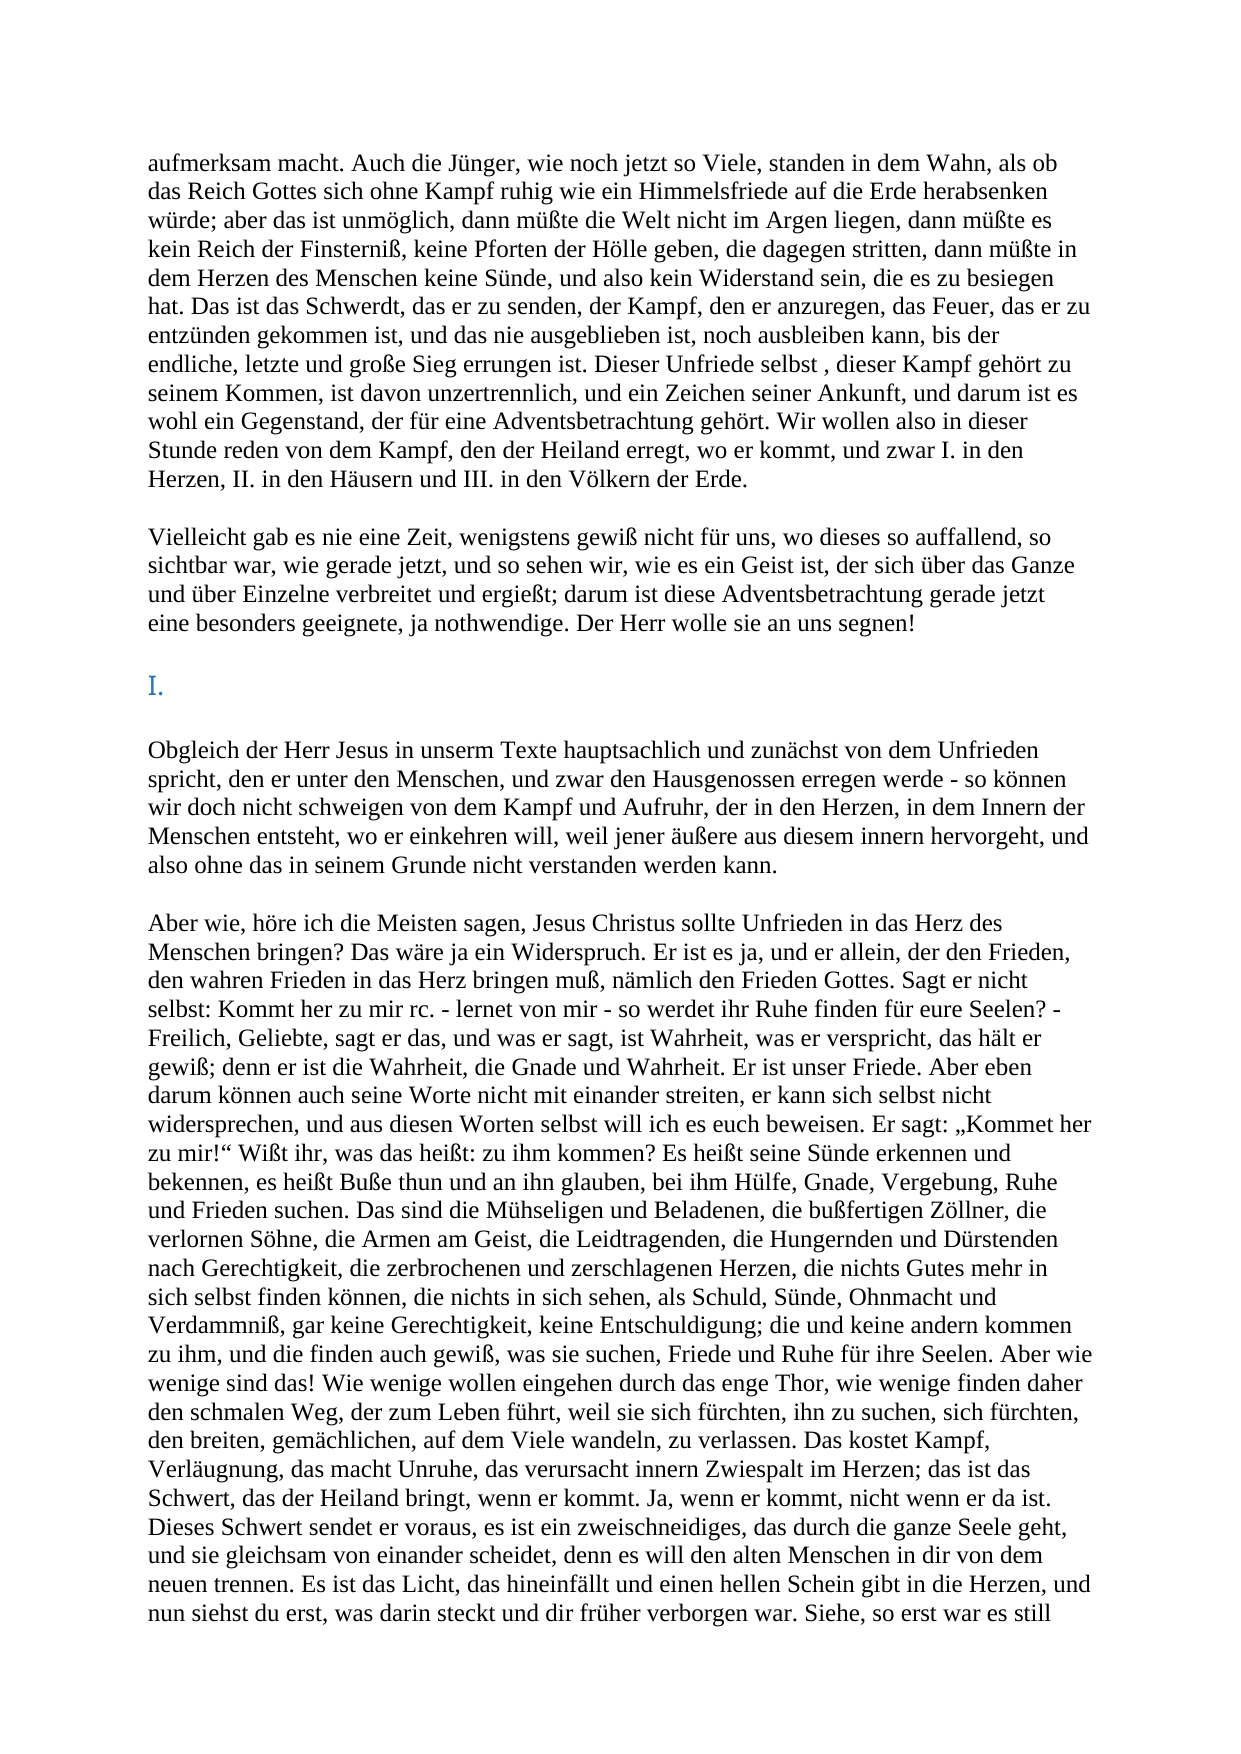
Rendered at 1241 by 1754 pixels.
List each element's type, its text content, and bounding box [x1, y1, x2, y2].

text Obgleich der Herr Jesus in unserm Texte hauptsachlich und zunächst von dem Unfrieden spricht, den er unter den Menschen, und zwar den Hausgenossen erregen werde - so können wir doch nicht schweigen von dem Kampf und Aufruhr, der in den Herzen, in dem Innern der Menschen entsteht, wo er einkehren will, weil jener äußere aus diesem innern hervorgeht, und also ohne das in seinem Grunde nicht verstanden werden kann. [148, 735, 1093, 879]
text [148, 908, 1093, 1627]
text Vielleicht gab es nie eine Zeit, wenigstens gewiß nicht für uns, wo dieses so auffallend, so sichtbar war, wie gerade jetzt, und so sehen wir, wie es ein Geist ist, der sich über das Ganze und über Einzelne verbreitet und ergießt; darum ist diese Adventsbetrachtung gerade jetzt eine besonders geeignete, ja nothwendige. Der Herr wolle sie an uns segnen! [148, 522, 1093, 637]
subtitle I. [148, 666, 1093, 703]
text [148, 148, 1093, 493]
